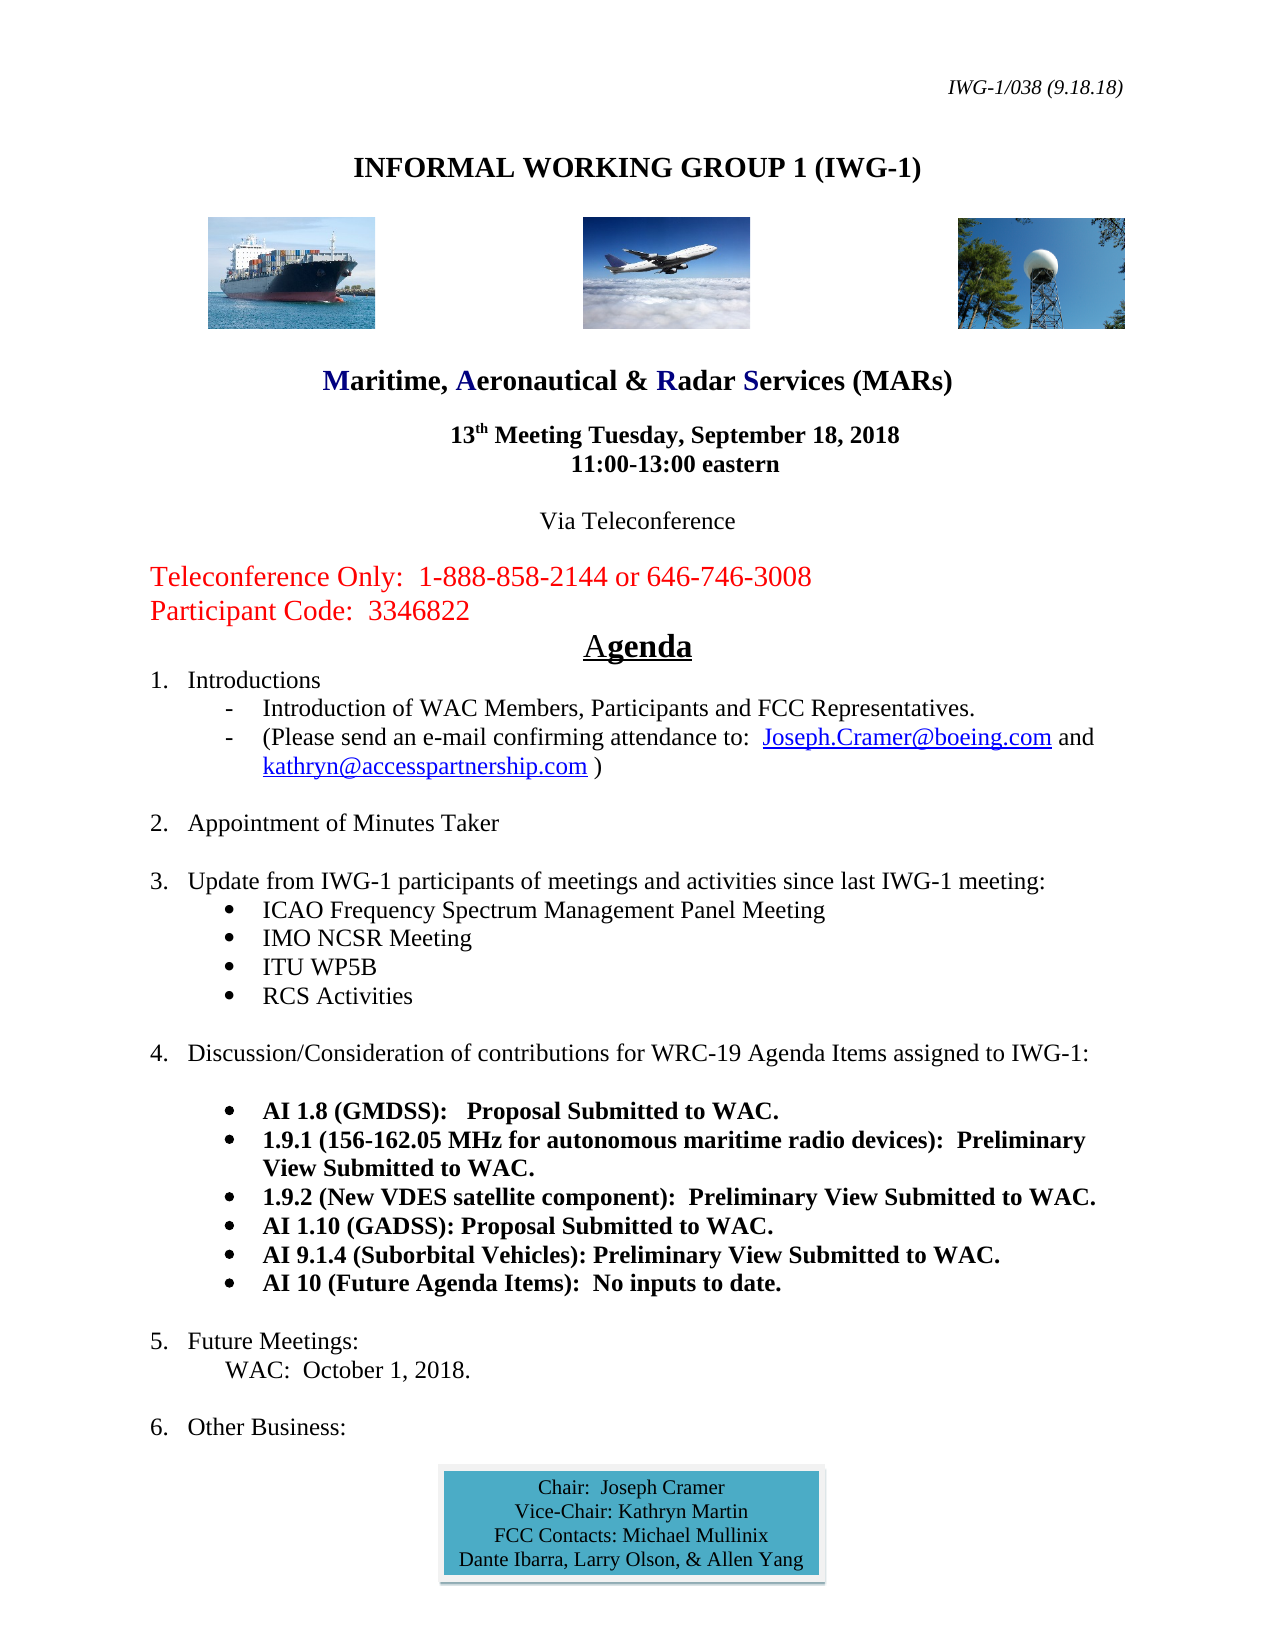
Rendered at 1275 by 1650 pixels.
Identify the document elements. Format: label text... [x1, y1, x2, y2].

text Participant Code: 3346822 [150, 593, 1125, 626]
list Introduction of WAC Members, Participants and FCC Representatives. [225, 693, 1125, 722]
text INFORMAL WORKING GROUP 1 (IWG-1) [150, 150, 1125, 183]
subtitle Agenda [150, 626, 1125, 665]
picture [208, 217, 376, 329]
list (Please send an e-mail confirming attendance to: Joseph.Cramer@boeing.com and kathryn@accesspartnership.com ) [225, 722, 1125, 780]
list Future Meetings: [150, 1326, 1125, 1355]
list AI 10 (Future Agenda Items): No inputs to date. [225, 1268, 1125, 1297]
text WAC: October 1, 2018. [150, 1355, 1125, 1383]
text Maritime, Aeronautical & Radar Services (MARs) [150, 363, 1125, 396]
subtitle 13th Meeting Tuesday, September 18, 2018 [150, 420, 1125, 449]
list IMO NCSR Meeting [225, 923, 1125, 952]
picture [958, 218, 1125, 329]
subtitle Via Teleconference [150, 506, 1125, 535]
picture [583, 217, 751, 329]
list ICAO Frequency Spectrum Management Panel Meeting [225, 895, 1125, 923]
subtitle 11:00-13:00 eastern [150, 449, 1125, 478]
list ITU WP5B [225, 952, 1125, 981]
text Teleconference Only: 1-888-858-2144 or 646-746-3008 [150, 559, 1125, 593]
list Discussion/Consideration of contributions for WRC-19 Agenda Items assigned to IWG-1: [150, 1038, 1125, 1067]
list 1.9.2 (New VDES satellite component): Preliminary View Submitted to WAC. [225, 1182, 1125, 1211]
list Appointment of Minutes Taker [150, 808, 1125, 837]
list RCS Activities [225, 981, 1125, 1010]
list AI 1.8 (GMDSS): Proposal Submitted to WAC. [225, 1096, 1125, 1125]
list Other Business: [150, 1412, 1125, 1441]
list Introductions [150, 665, 1125, 693]
list 1.9.1 (156-162.05 MHz for autonomous maritime radio devices): Preliminary View Submitted to WAC. [225, 1125, 1125, 1182]
list Update from IWG-1 participants of meetings and activities since last IWG-1 meeting: [150, 866, 1125, 895]
list AI 9.1.4 (Suborbital Vehicles): Preliminary View Submitted to WAC. [225, 1240, 1125, 1268]
list AI 1.10 (GADSS): Proposal Submitted to WAC. [225, 1211, 1125, 1240]
